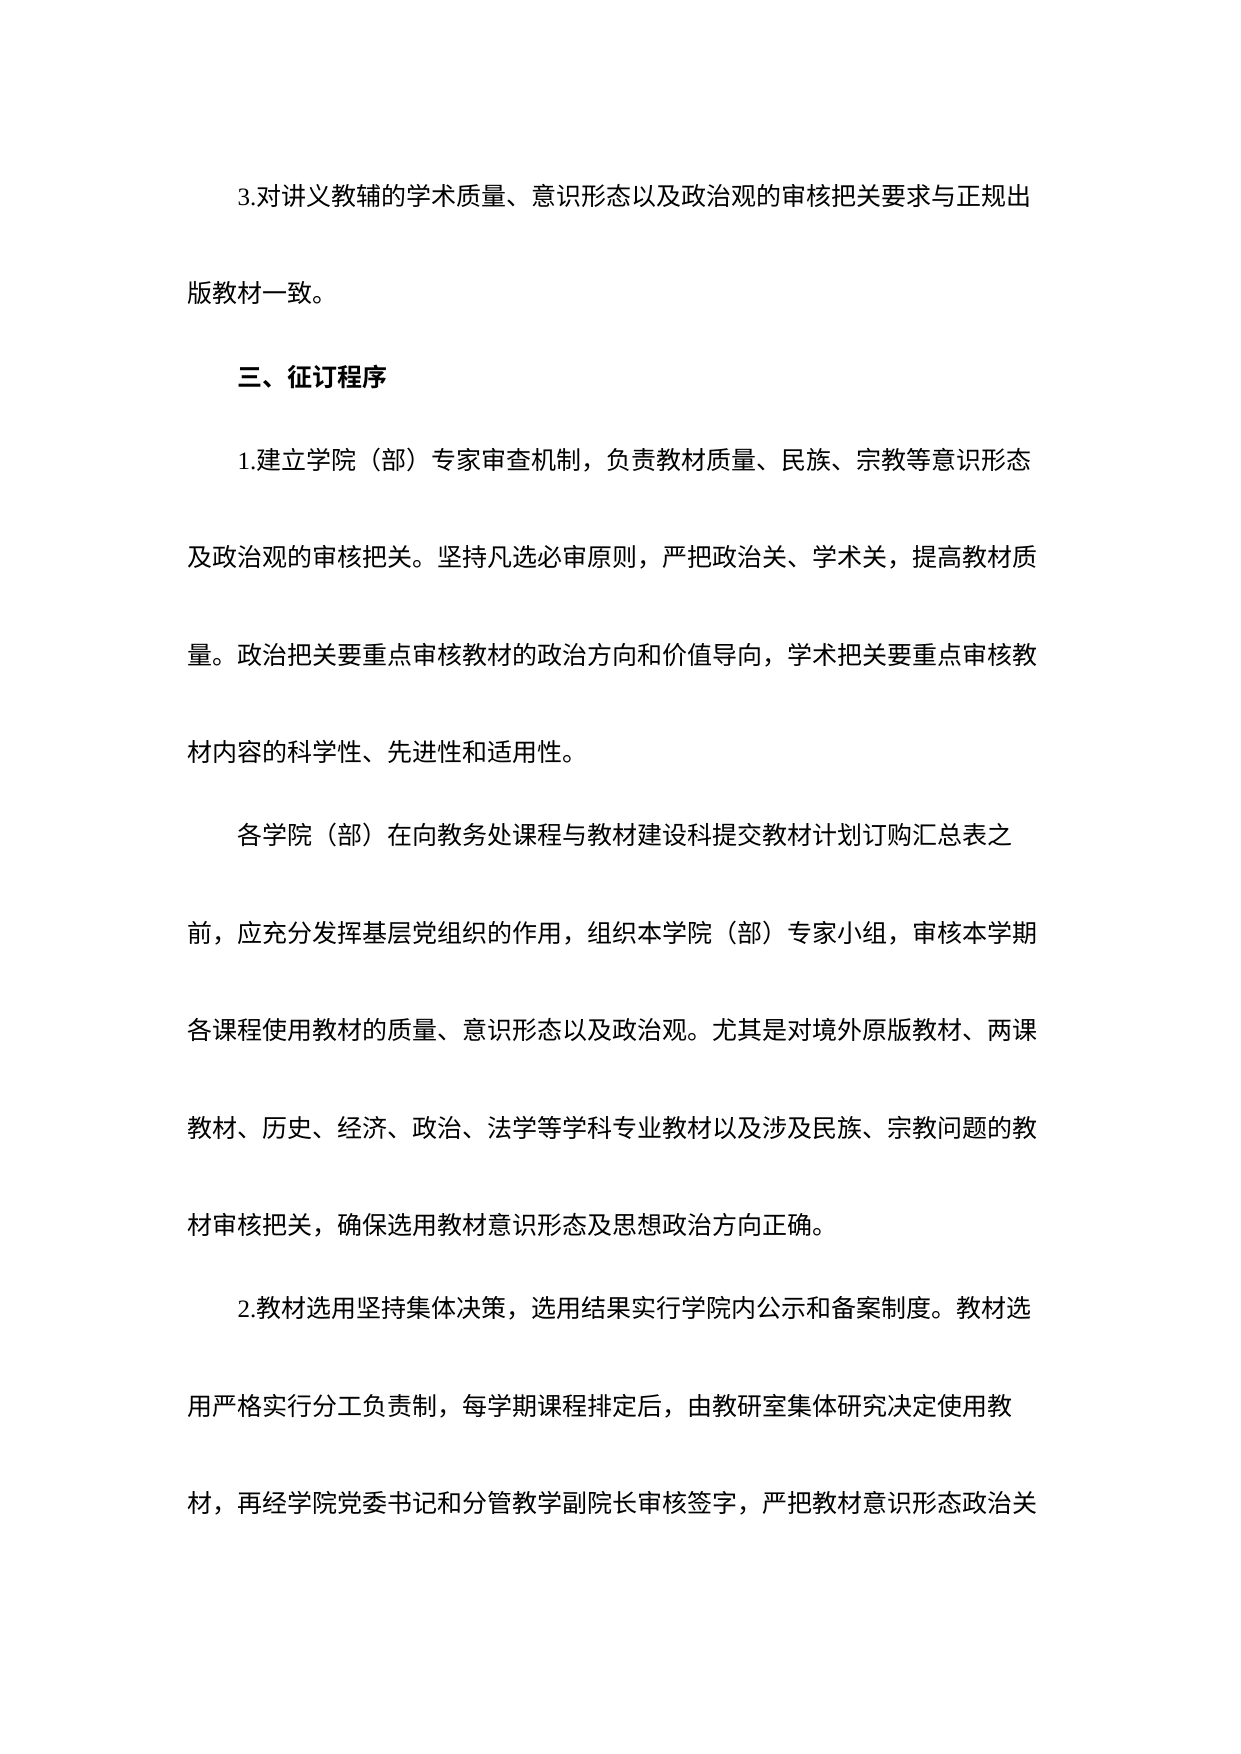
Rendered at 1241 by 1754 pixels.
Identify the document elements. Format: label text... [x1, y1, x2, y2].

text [187, 1274, 1053, 1534]
text 各学院（部）在向教务处课程与教材建设科提交教材计划订购汇总表之前，应充分发挥基层党组织的作用，组织本学院（部）专家小组，审核本学期各课程使用教材的质量、意识形态以及政治观。尤其是对境外原版教材、两课教材、历史、经济、政治、法学等学科专业教材以及涉及民族、宗教问题的教材审核把关，确保选用教材意识形态及思想政治方向正确。 [187, 801, 1053, 1256]
text 1.建立学院（部）专家审查机制，负责教材质量、民族、宗教等意识形态及政治观的审核把关。坚持凡选必审原则，严把政治关、学术关，提高教材质量。政治把关要重点审核教材的政治方向和价值导向，学术把关要重点审核教材内容的科学性、先进性和适用性。 [187, 426, 1053, 783]
text 3.对讲义教辅的学术质量、意识形态以及政治观的审核把关要求与正规出版教材一致。 [187, 162, 1053, 324]
text 三、征订程序 [187, 343, 1053, 408]
